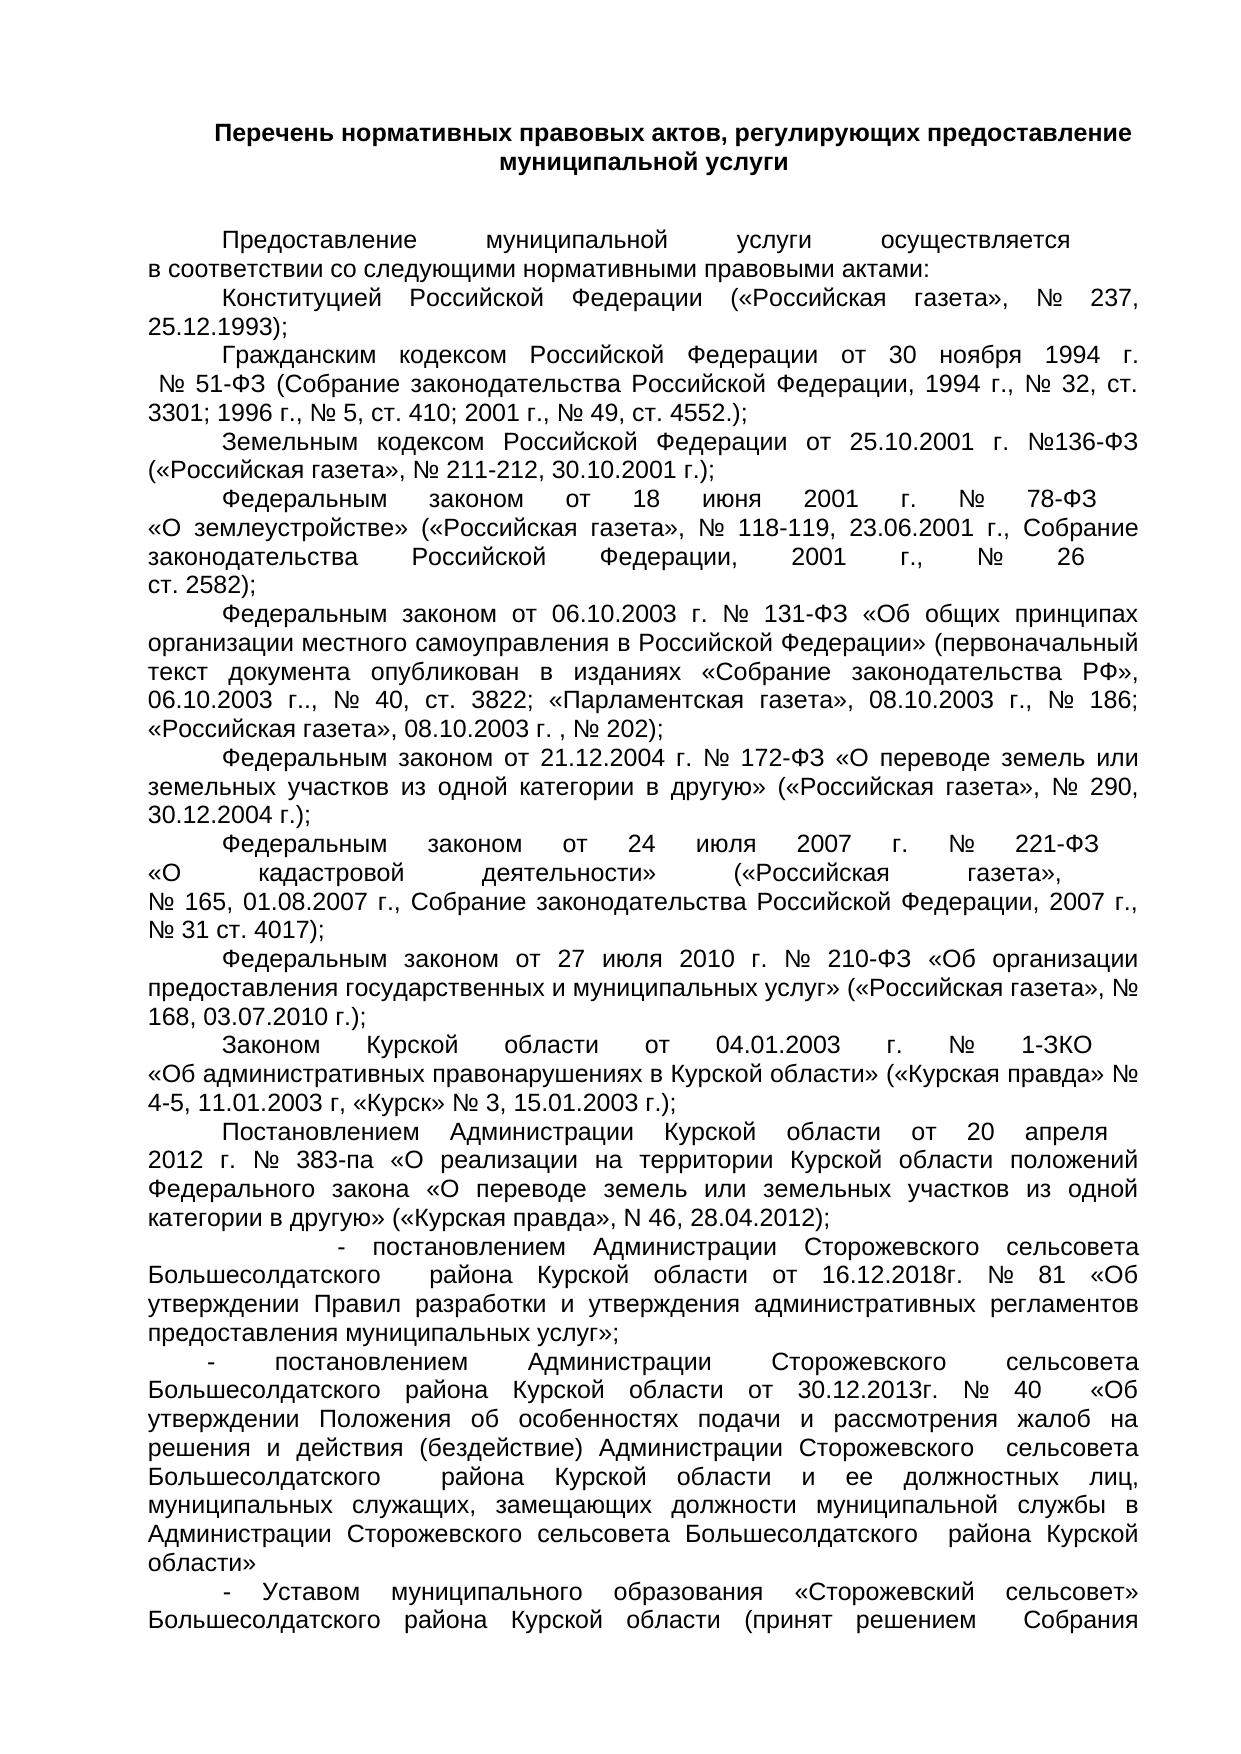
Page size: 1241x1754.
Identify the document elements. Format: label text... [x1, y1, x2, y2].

text Федеральным законом от 18 июня 2001 г. № 78-ФЗ «О землеустройстве» («Российская газета», № 118-119, 23.06.2001 г., Собрание законодательства Российской Федерации, 2001 г., № 26 ст. 2582); [148, 484, 1140, 599]
text Конституцией Российской Федерации («Российская газета», № 237, 25.12.1993); [148, 283, 1140, 340]
text Гражданским кодексом Российской Федерации от 30 ноября 1994 г. № 51-ФЗ (Собрание законодательства Российской Федерации, 1994 г., № 32, ст. 3301; 1996 г., № 5, ст. 410; 2001 г., № 49, ст. 4552.); [148, 340, 1140, 426]
text Федеральным законом от 06.10.2003 г. № 131-ФЗ «Об общих принципах организации местного самоуправления в Российской Федерации» (первоначальный текст документа опубликован в изданиях «Собрание законодательства РФ», 06.10.2003 г.., № 40, ст. 3822; «Парламентская газета», 08.10.2003 г., № 186; «Российская газета», 08.10.2003 г. , № 202); [148, 599, 1140, 743]
text - постановлением Администрации Сторожевского сельсовета Большесолдатского района Курской области от 30.12.2013г. № 40 «Об утверждении Положения об особенностях подачи и рассмотрения жалоб на решения и действия (бездействие) Администрации Сторожевского сельсовета Большесолдатского района Курской области и ее должностных лиц, муниципальных служащих, замещающих должности муниципальной службы в Администрации Сторожевского сельсовета Большесолдатского района Курской области» [148, 1346, 1140, 1576]
text Земельным кодексом Российской Федерации от 25.10.2001 г. №136-ФЗ («Российская газета», № 211-212, 30.10.2001 г.); [148, 426, 1140, 484]
text - постановлением Администрации Сторожевского сельсовета Большесолдатского района Курской области от 16.12.2018г. № 81 «Об утверждении Правил разработки и утверждения административных регламентов предоставления муниципальных услуг»; [148, 1231, 1140, 1346]
text Перечень нормативных правовых актов, регулирующих предоставление муниципальной услуги [148, 118, 1140, 176]
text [148, 1576, 1140, 1634]
text Федеральным законом от 24 июля . № 221-ФЗ «О кадастровой деятельности» («Российская газета», № 165, 01.08.2007 г., Собрание законодательства Российской Федерации, ., № 31 ст. 4017); [148, 829, 1140, 944]
text Постановлением Администрации Курской области от 20 апреля 2012 г. № 383-па «О реализации на территории Курской области положений Федерального закона «О переводе земель или земельных участков из одной категории в другую» («Курская правда», N 46, 28.04.2012); [148, 1116, 1140, 1231]
text Федеральным законом от 27 июля 2010 г. № 210-ФЗ «Об организации предоставления государственных и муниципальных услуг» («Российская газета», № 168, 03.07.2010 г.); [148, 944, 1140, 1030]
text Законом Курской области от 04.01.2003 г. № 1-ЗКО «Об административных правонарушениях в Курской области» («Курская правда» № 4-5, 11.01.2003 г, «Курск» № 3, 15.01.2003 г.); [148, 1030, 1140, 1116]
text Федеральным законом от 21.12.2004 г. № 172-ФЗ «О переводе земель или земельных участков из одной категории в другую» («Российская газета», № 290, 30.12.2004 г.); [148, 743, 1140, 829]
text Предоставление муниципальной услуги осуществляется в соответствии со следующими нормативными правовыми актами: [148, 225, 1140, 283]
